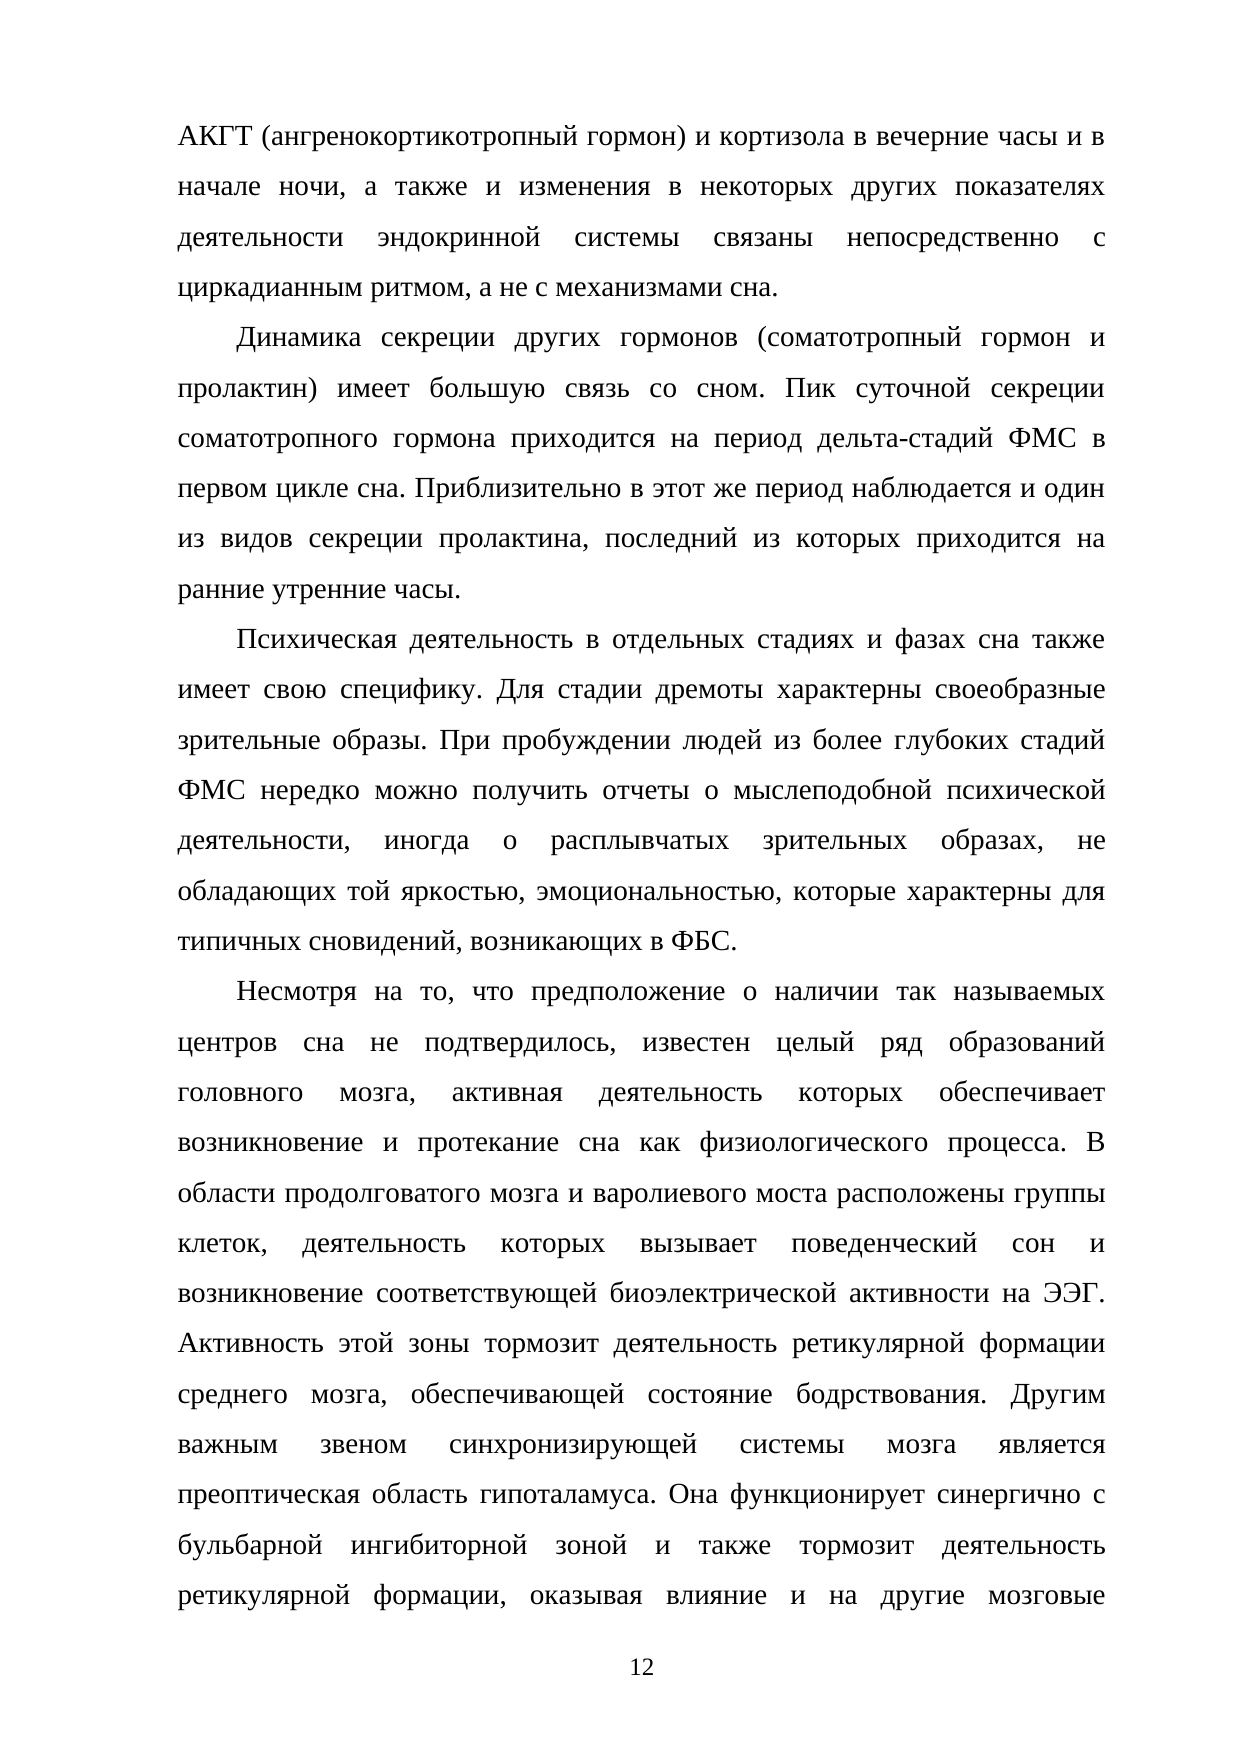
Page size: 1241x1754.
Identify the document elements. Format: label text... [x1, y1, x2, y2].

text Психическая деятельность в отдельных стадиях и фазах сна также имеет свою специфику. Для стадии дремоты характерны своеобразные зрительные образы. При пробуждении людей из более глубоких стадий ФМС нередко можно получить отчеты о мыслеподобной психической деятельности, иногда о расплывчатых зрительных образах, не обладающих той яркостью, эмоциональностью, которые характерны для типичных сновидений, возникающих в ФБС. [177, 621, 1106, 957]
text Динамика секреции других гормонов (соматотропный гормон и пролактин) имеет большую связь со сном. Пик суточной секреции соматотропного гормона приходится на период дельта-стадий ФМС в первом цикле сна. Приблизительно в этот же период наблюдается и один из видов секреции пролактина, последний из которых приходится на ранние утренние часы. [177, 319, 1106, 604]
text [177, 973, 1106, 1611]
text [177, 118, 1106, 303]
